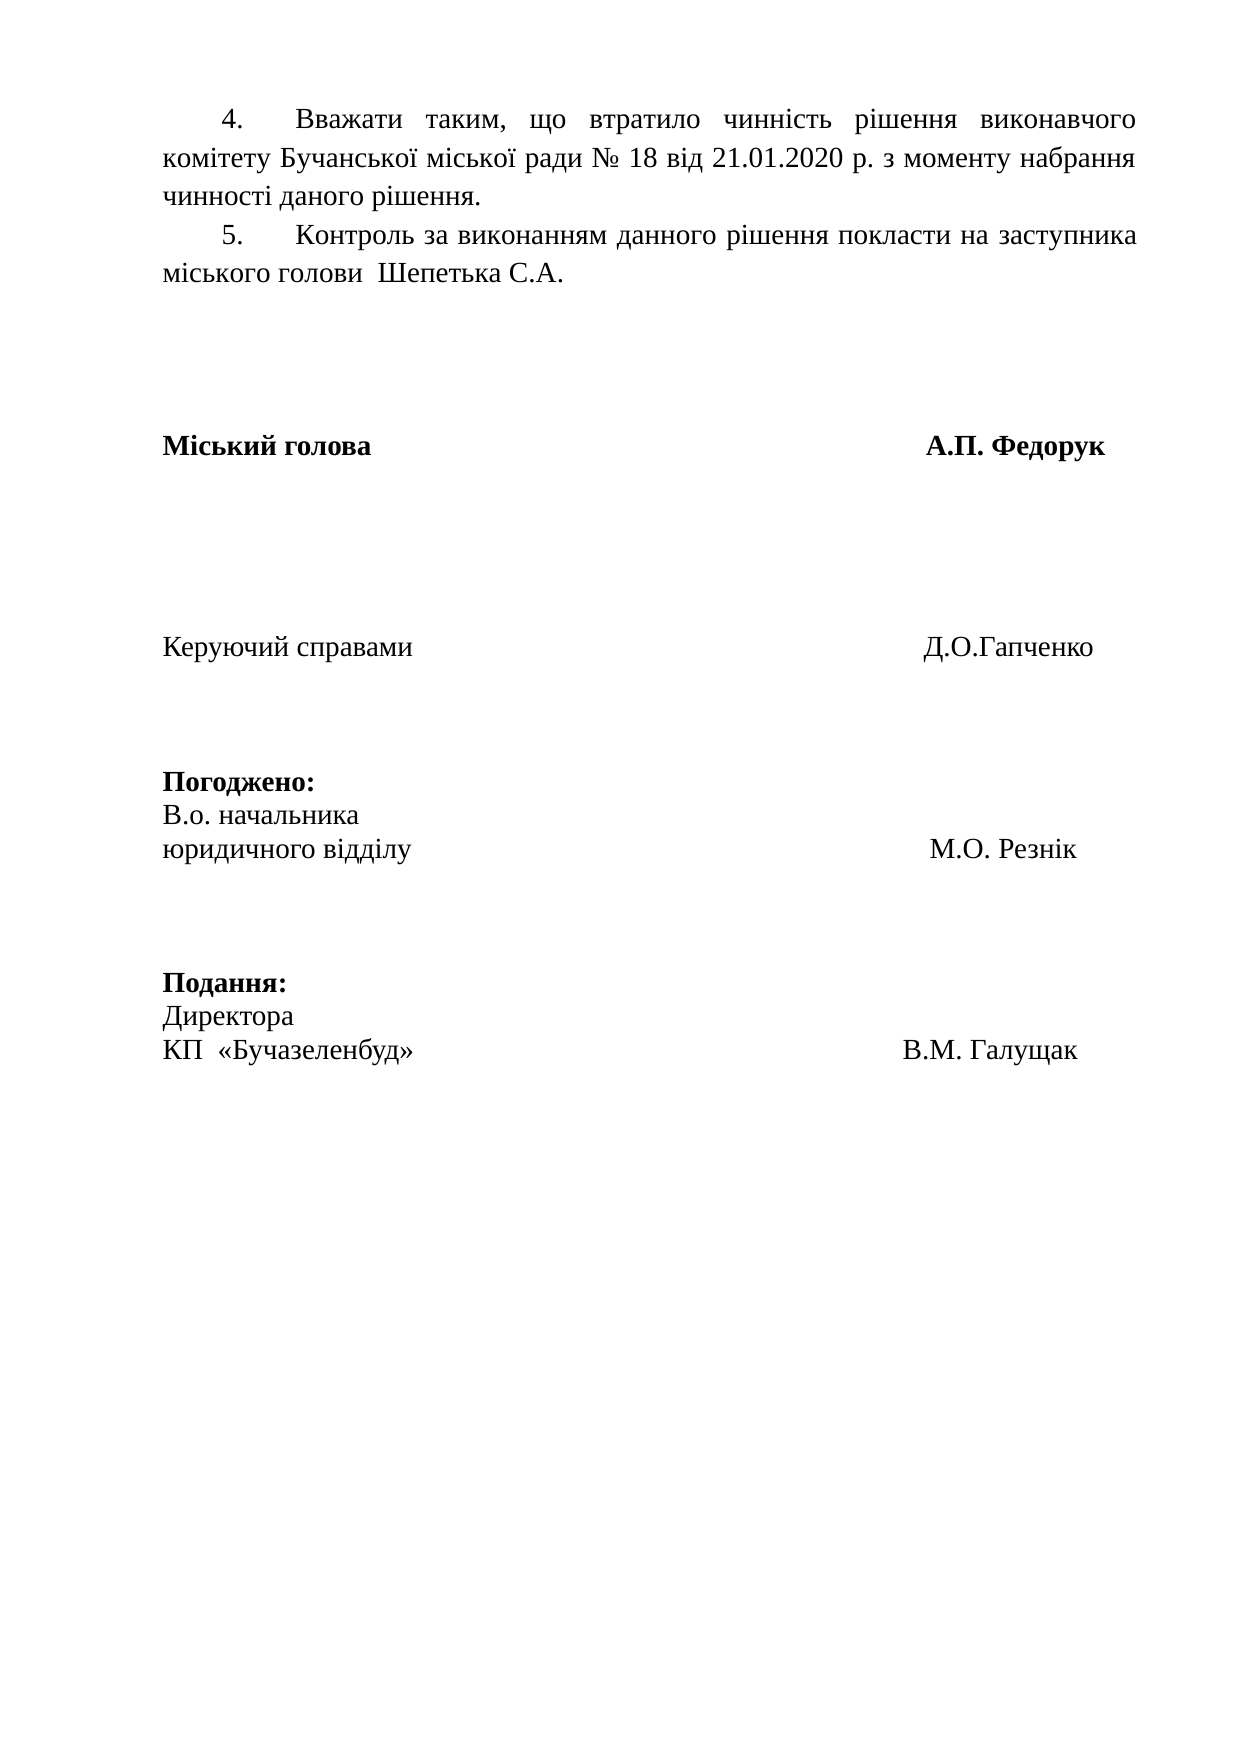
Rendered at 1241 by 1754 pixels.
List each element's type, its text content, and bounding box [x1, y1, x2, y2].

text Міський голова А.П. Федорук [162, 428, 1137, 462]
text В.о. начальника [162, 797, 1137, 831]
text юридичного відділу М.О. Резнік [162, 831, 1137, 864]
text КП «Бучазеленбуд» В.М. Галущак [162, 1032, 1137, 1066]
text Погоджено: [162, 764, 1137, 797]
list Контроль за виконанням данного рішення покласти на заступника міського голови Шепетька С.А. [162, 217, 1137, 289]
text Керуючий справами Д.О.Гапченко [162, 629, 1137, 663]
text Директора [162, 998, 1137, 1032]
text Подання: [162, 965, 1137, 998]
list Вважати таким, що втратило чинність рішення виконавчого комітету Бучанської міської ради № 18 від 21.01.2020 р. з моменту набрання чинності даного рішення. [162, 101, 1137, 212]
